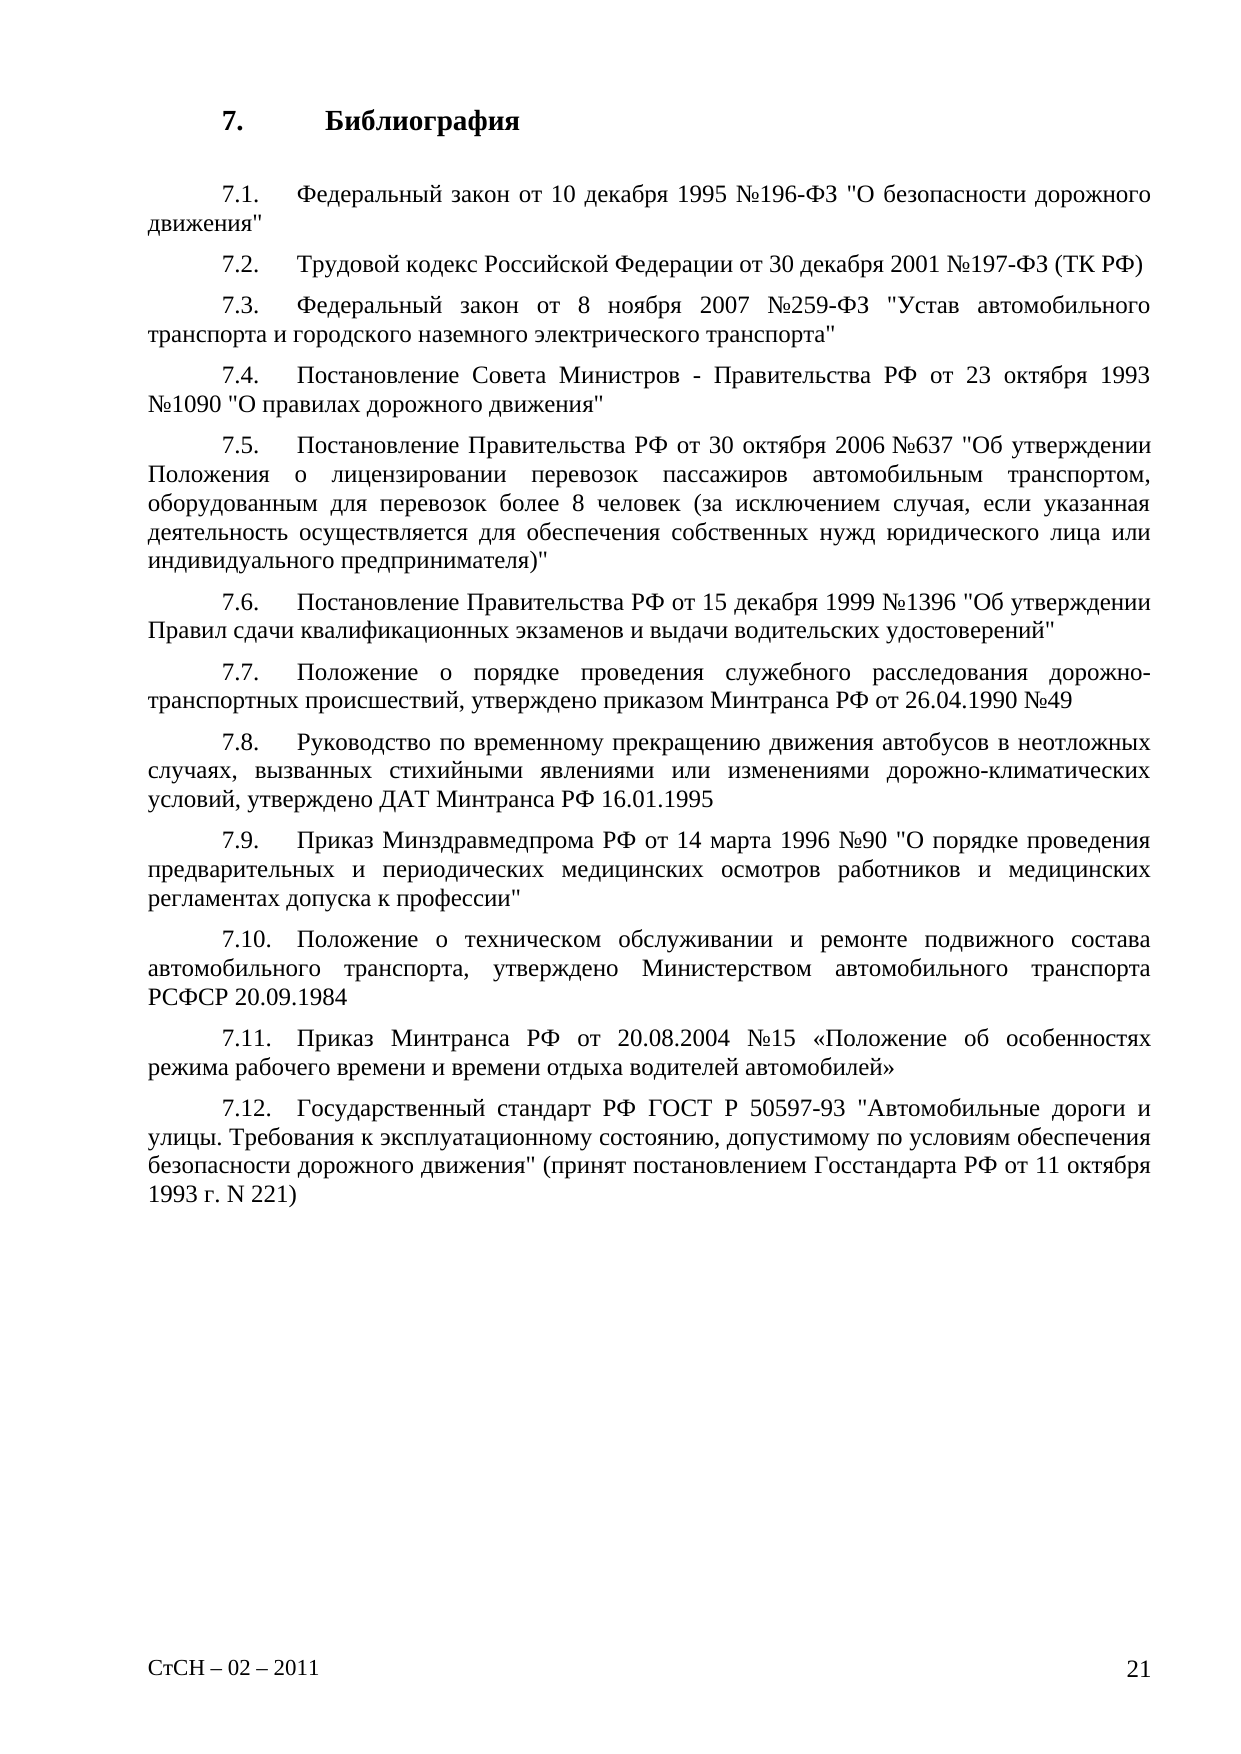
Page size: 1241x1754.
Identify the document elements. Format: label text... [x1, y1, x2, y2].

list Постановление Совета Министров - Правительства РФ от 23 октября 1993 №1090 "О правилах дорожного движения" [148, 360, 1152, 418]
list Постановление Правительства РФ от 30 октября 2006 №637 "Об утверждении Положения о лицензировании перевозок пассажиров автомобильным транспортом, оборудованным для перевозок более 8 человек (за исключением случая, если указанная деятельность осуществляется для обеспечения собственных нужд юридического лица или индивидуального предпринимателя)" [148, 430, 1152, 574]
list Руководство по временному прекращению движения автобусов в неотложных случаях, вызванных стихийными явлениями или изменениями дорожно-климатических условий, утверждено ДАТ Минтранса РФ 16.01.1995 [148, 727, 1152, 813]
list Государственный стандарт РФ ГОСТ Р 50597-93 "Автомобильные дороги и улицы. Требования к эксплуатационному состоянию, допустимому по условиям обеспечения безопасности дорожного движения" (принят постановлением Госстандарта РФ от 11 октября 1993 г. N 221) [148, 1093, 1152, 1208]
list Приказ Минтранса РФ от 20.08.2004 №15 «Положение об особенностях режима рабочего времени и времени отдыха водителей автомобилей» [148, 1023, 1152, 1080]
list Федеральный закон от 10 декабря 1995 №196-ФЗ "О безопасности дорожного движения" [148, 179, 1152, 237]
list Положение о порядке проведения служебного расследования дорожно-транспортных происшествий, утверждено приказом Минтранса РФ от 26.04.1990 №49 [148, 657, 1152, 714]
list Федеральный закон от 8 ноября 2007 №259-ФЗ "Устав автомобильного транспорта и городского наземного электрического транспорта" [148, 290, 1152, 348]
list Трудовой кодекс Российской Федерации от 30 декабря 2001 №197-ФЗ (ТК РФ) [148, 249, 1152, 278]
list Положение о техническом обслуживании и ремонте подвижного состава автомобильного транспорта, утверждено Министерством автомобильного транспорта РСФСР 20.09.1984 [148, 924, 1152, 1010]
list Приказ Минздравмедпрома РФ от 14 марта 1996 №90 "О порядке проведения предварительных и периодических медицинских осмотров работников и медицинских регламентах допуска к профессии" [148, 825, 1152, 912]
list Постановление Правительства РФ от 15 декабря 1999 №1396 "Об утверждении Правил сдачи квалификационных экзаменов и выдачи водительских удостоверений" [148, 587, 1152, 644]
subtitle Библиография [148, 103, 1152, 136]
